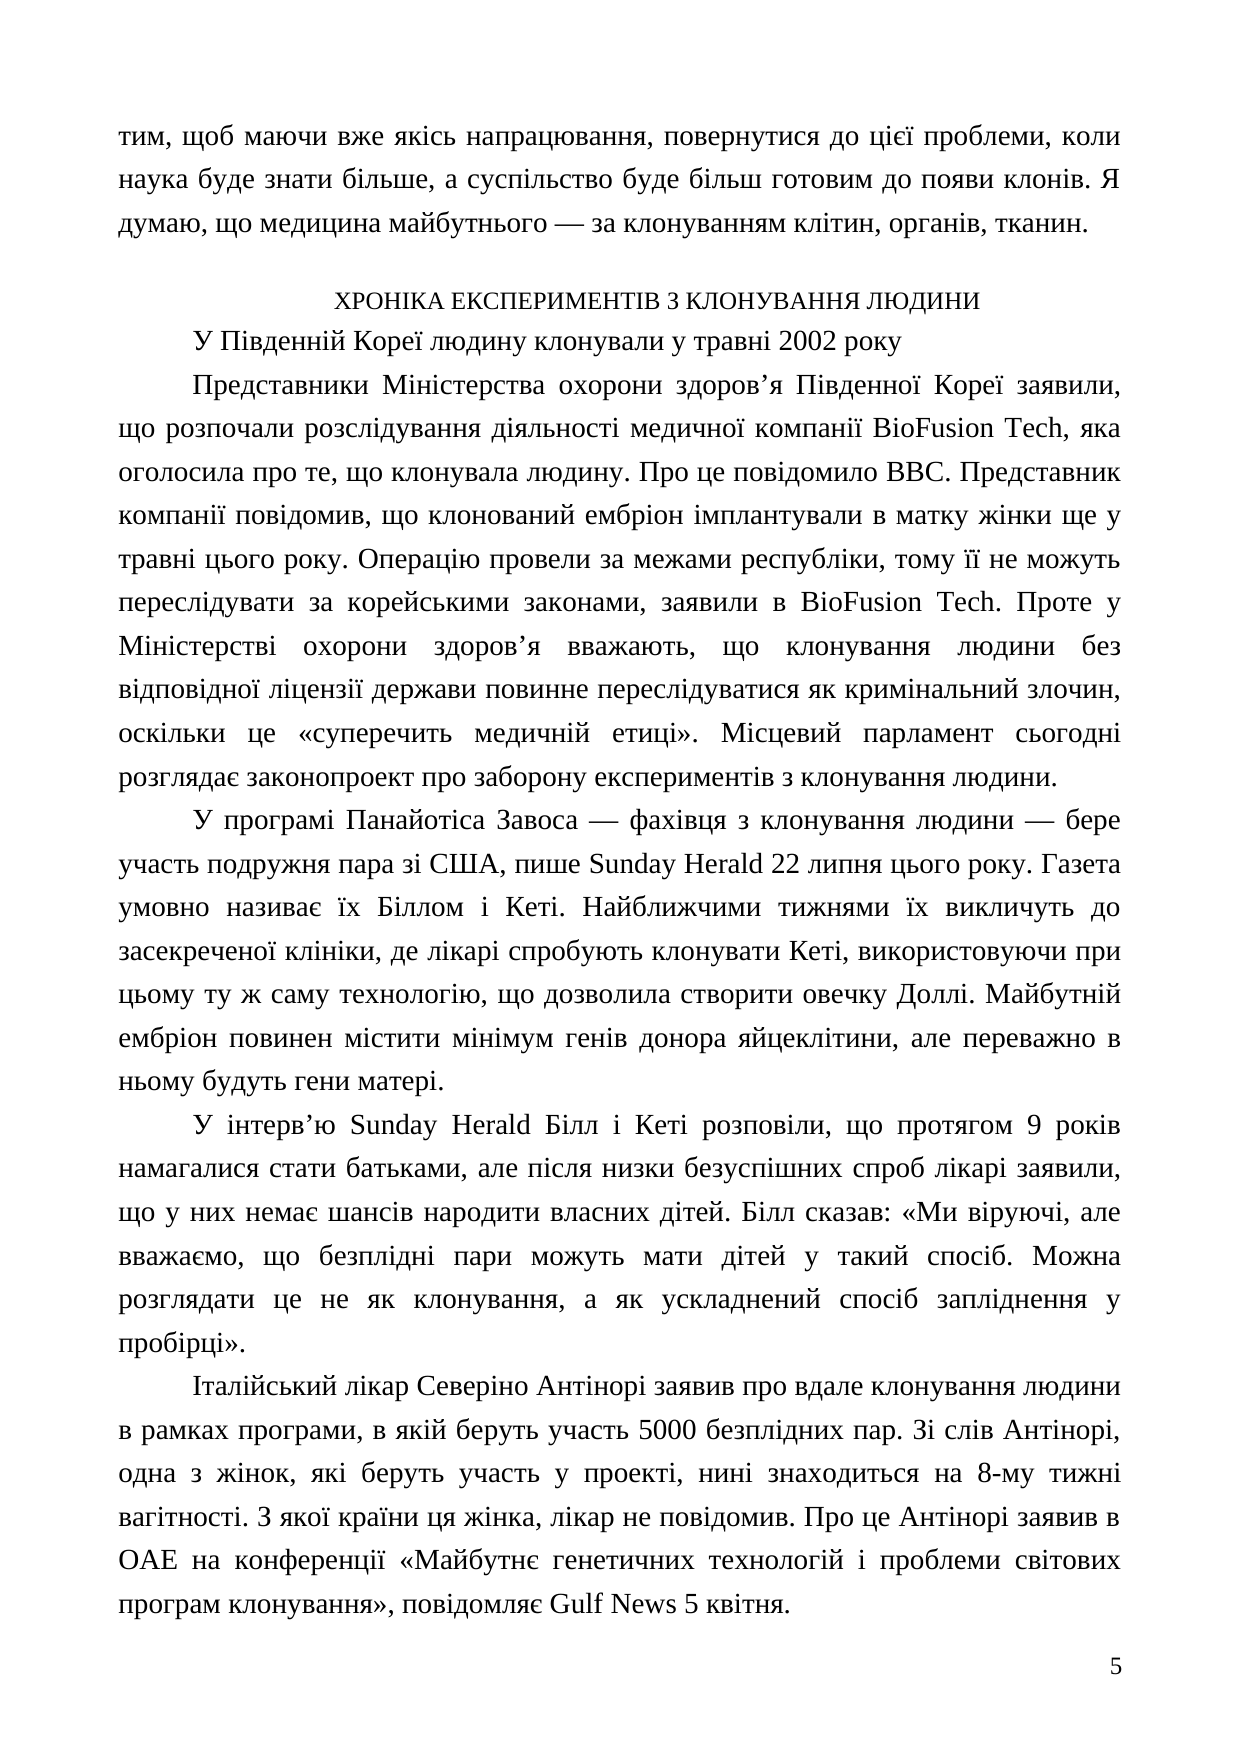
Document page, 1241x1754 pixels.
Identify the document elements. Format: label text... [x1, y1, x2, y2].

text У програмі Панайотіса Завоса — фахівця з клонування людини — бере участь подружня пара зі США, пише Sunday Herald 22 липня цього року. Газета умовно називає їх Біллом і Кеті. Найближчими тижнями їх викличуть до засекреченої клініки, де лікарі спробують клонувати Кеті, використовуючи при цьому ту ж саму технологію, що дозволила створити овечку Доллі. Майбутній ембріон повинен містити мінімум генів донора яйцеклітини, але переважно в ньому будуть гени матері. [118, 802, 1122, 1097]
text ХРОНІКА ЕКСПЕРИМЕНТІВ З КЛОНУВАННЯ ЛЮДИНИ [118, 286, 1122, 315]
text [118, 118, 1122, 239]
text Італійський лікар Северіно Антінорі заявив про вдале клонування людини в рамках програми, в якій беруть участь 5000 безплідних пар. Зі слів Антінорі, одна з жінок, які беруть участь у проекті, нині знаходиться на 8-му тижні вагітності. З якої країни ця жінка, лікар не повідомив. Про це Антінорі заявив в ОАЕ на конференції «Майбутнє генетичних технологій і проблеми світових програм клонування», повідомляє Gulf News 5 квітня. [118, 1368, 1122, 1619]
text У Південній Кореї людину клонували у травні 2002 року [118, 323, 1122, 357]
text Представники Міністерства охорони здоров’я Південної Кореї заявили, що розпочали розслідування діяльності медичної компанії BioFusion Tech, яка оголосила про те, що клонувала людину. Про це повідомило ВВС. Представник компанії повідомив, що клонований ембріон імплантували в матку жінки ще у травні цього року. Операцію провели за межами республіки, тому її не можуть переслідувати за корейськими законами, заявили в BioFusion Tech. Проте у Міністерстві охорони здоров’я вважають, що клонування людини без відповідної ліцензії держави повинне переслідуватися як кримінальний злочин, оскільки це «суперечить медичній етиці». Місцевий парламент сьогодні розглядає законопроект про заборону експериментів з клонування людини. [118, 367, 1122, 792]
text У інтерв’ю Sunday Herald Білл і Кеті розповіли, що протягом 9 років намагалися стати батьками, але після низки безуспішних спроб лікарі заявили, що у них немає шансів народити власних дітей. Білл сказав: «Ми віруючі, але вважаємо, що безплідні пари можуть мати дітей у такий спосіб. Можна розглядати це не як клонування, а як ускладнений спосіб запліднення у пробірці». [118, 1107, 1122, 1358]
